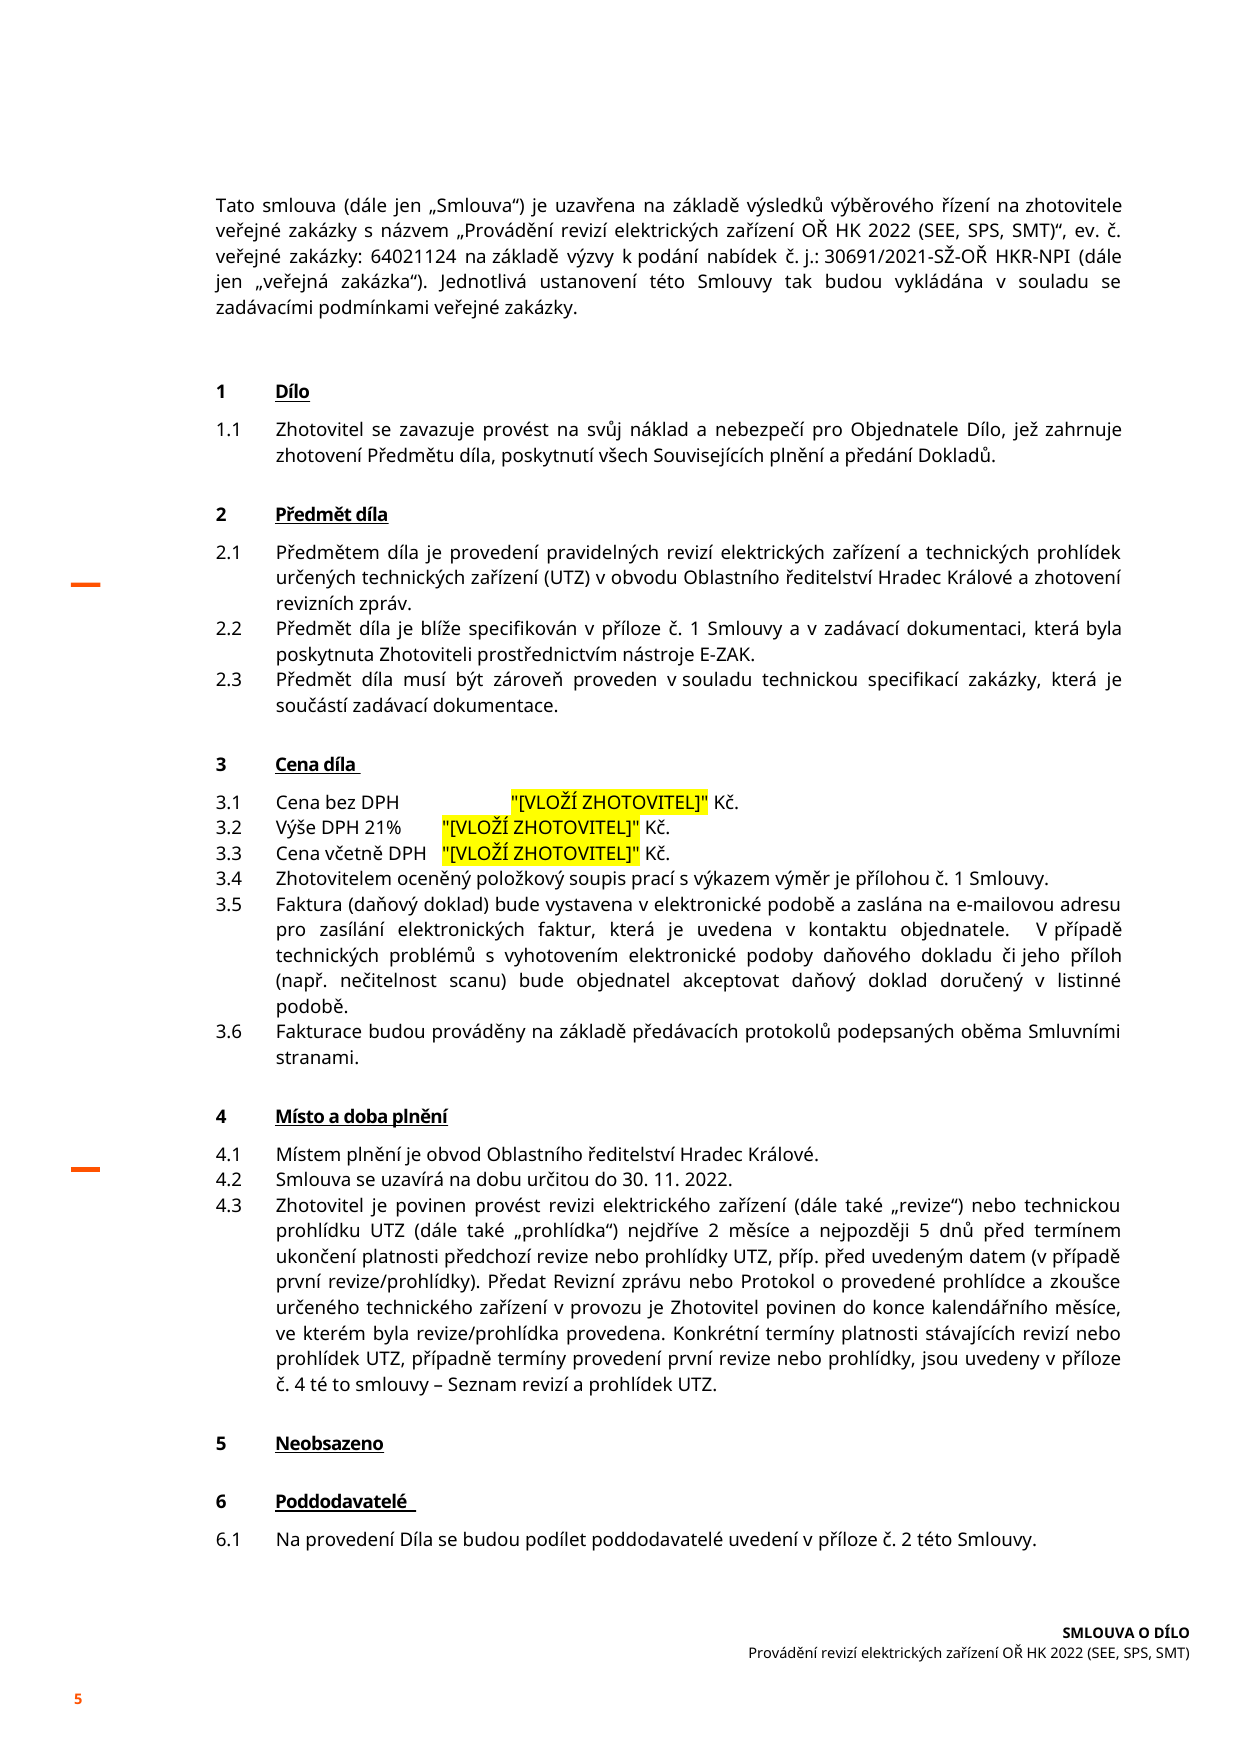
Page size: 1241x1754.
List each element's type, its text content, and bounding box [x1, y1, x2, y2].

subtitle Výše DPH 21% "[VLOŽÍ ZHOTOVITEL]" Kč. [216, 815, 442, 840]
subtitle Smlouva se uzavírá na dobu určitou do 30. 11. 2022. [216, 1167, 1122, 1192]
subtitle Fakturace budou prováděny na základě předávacích protokolů podepsaných oběma Smluvními stranami. [216, 1019, 1122, 1070]
subtitle Místem plnění je obvod Oblastního ředitelství Hradec Králové. [216, 1141, 1122, 1167]
subtitle Cena bez DPH "[VLOŽÍ ZHOTOVITEL]" Kč. [216, 789, 511, 815]
subtitle Na provedení Díla se budou podílet poddodavatelé uvedení v příloze č. 2 této Smlouvy. [216, 1527, 1122, 1552]
subtitle Cena bez DPH "[VLOŽÍ ZHOTOVITEL]" Kč. [708, 789, 1122, 815]
subtitle Místo a doba plnění [216, 1103, 1122, 1129]
subtitle Faktura (daňový doklad) bude vystavena v elektronické podobě a zaslána na e-mailovou adresu pro zasílání elektronických faktur, která je uvedena v kontaktu objednatele. V případě technických problémů s vyhotovením elektronické podoby daňového dokladu či jeho příloh (např. nečitelnost scanu) bude objednatel akceptovat daňový doklad doručený v listinné podobě. [216, 891, 1122, 1019]
subtitle Předmět díla [216, 501, 1122, 527]
subtitle Zhotovitel je povinen provést revizi elektrického zařízení (dále také „revize“) nebo technickou prohlídku UTZ (dále také „prohlídka“) nejdříve 2 měsíce a nejpozději 5 dnů před termínem ukončení platnosti předchozí revize nebo prohlídky UTZ, příp. před uvedeným datem (v případě první revize/prohlídky). Předat Revizní zprávu nebo Protokol o provedené prohlídce a zkoušce určeného technického zařízení v provozu je Zhotovitel povinen do konce kalendářního měsíce, ve kterém byla revize/prohlídka provedena. Konkrétní termíny platnosti stávajících revizí nebo prohlídek UTZ, případně termíny provedení první revize nebo prohlídky, jsou uvedeny v příloze č. 4 té to smlouvy – Seznam revizí a prohlídek UTZ. [216, 1192, 1122, 1396]
subtitle Zhotovitelem oceněný položkový soupis prací s výkazem výměr je přílohou č. 1 Smlouvy. [216, 866, 1122, 891]
subtitle Výše DPH 21% "[VLOŽÍ ZHOTOVITEL]" Kč. [640, 815, 1122, 840]
subtitle Poddodavatelé [216, 1489, 1122, 1514]
subtitle Zhotovitel se zavazuje provést na svůj náklad a nebezpečí pro Objednatele Dílo, jež zahrnuje zhotovení Předmětu díla, poskytnutí všech Souvisejících plnění a předání Dokladů. [216, 417, 1122, 468]
subtitle Předmět díla musí být zároveň proveden v souladu technickou specifikací zakázky, která je součástí zadávací dokumentace. [216, 667, 1122, 718]
subtitle Dílo [216, 379, 1122, 404]
subtitle Cena díla [216, 751, 1122, 777]
text Tato smlouva (dále jen „Smlouva“) je uzavřena na základě výsledků výběrového řízení na zhotovitele veřejné zakázky s názvem „Provádění revizí elektrických zařízení OŘ HK 2022 (SEE, SPS, SMT)“, ev. č. veřejné zakázky: 64021124 na základě výzvy k podání nabídek č. j.: 30691/2021-SŽ-OŘ HKR-NPI (dále jen „veřejná zakázka“). Jednotlivá ustanovení této Smlouvy tak budou vykládána v souladu se zadávacími podmínkami veřejné zakázky. [216, 192, 1122, 320]
subtitle Cena včetně DPH "[VLOŽÍ ZHOTOVITEL]" Kč. [216, 840, 442, 866]
subtitle Předmětem díla je provedení pravidelných revizí elektrických zařízení a technických prohlídek určených technických zařízení (UTZ) v obvodu Oblastního ředitelství Hradec Králové a zhotovení revizních zpráv. [216, 539, 1122, 616]
subtitle Předmět díla je blíže specifikován v příloze č. 1 Smlouvy a v zadávací dokumentaci, která byla poskytnuta Zhotoviteli prostřednictvím nástroje E-ZAK. [216, 616, 1122, 667]
subtitle Cena včetně DPH "[VLOŽÍ ZHOTOVITEL]" Kč. [640, 840, 1122, 866]
subtitle Neobsazeno [216, 1430, 1122, 1455]
